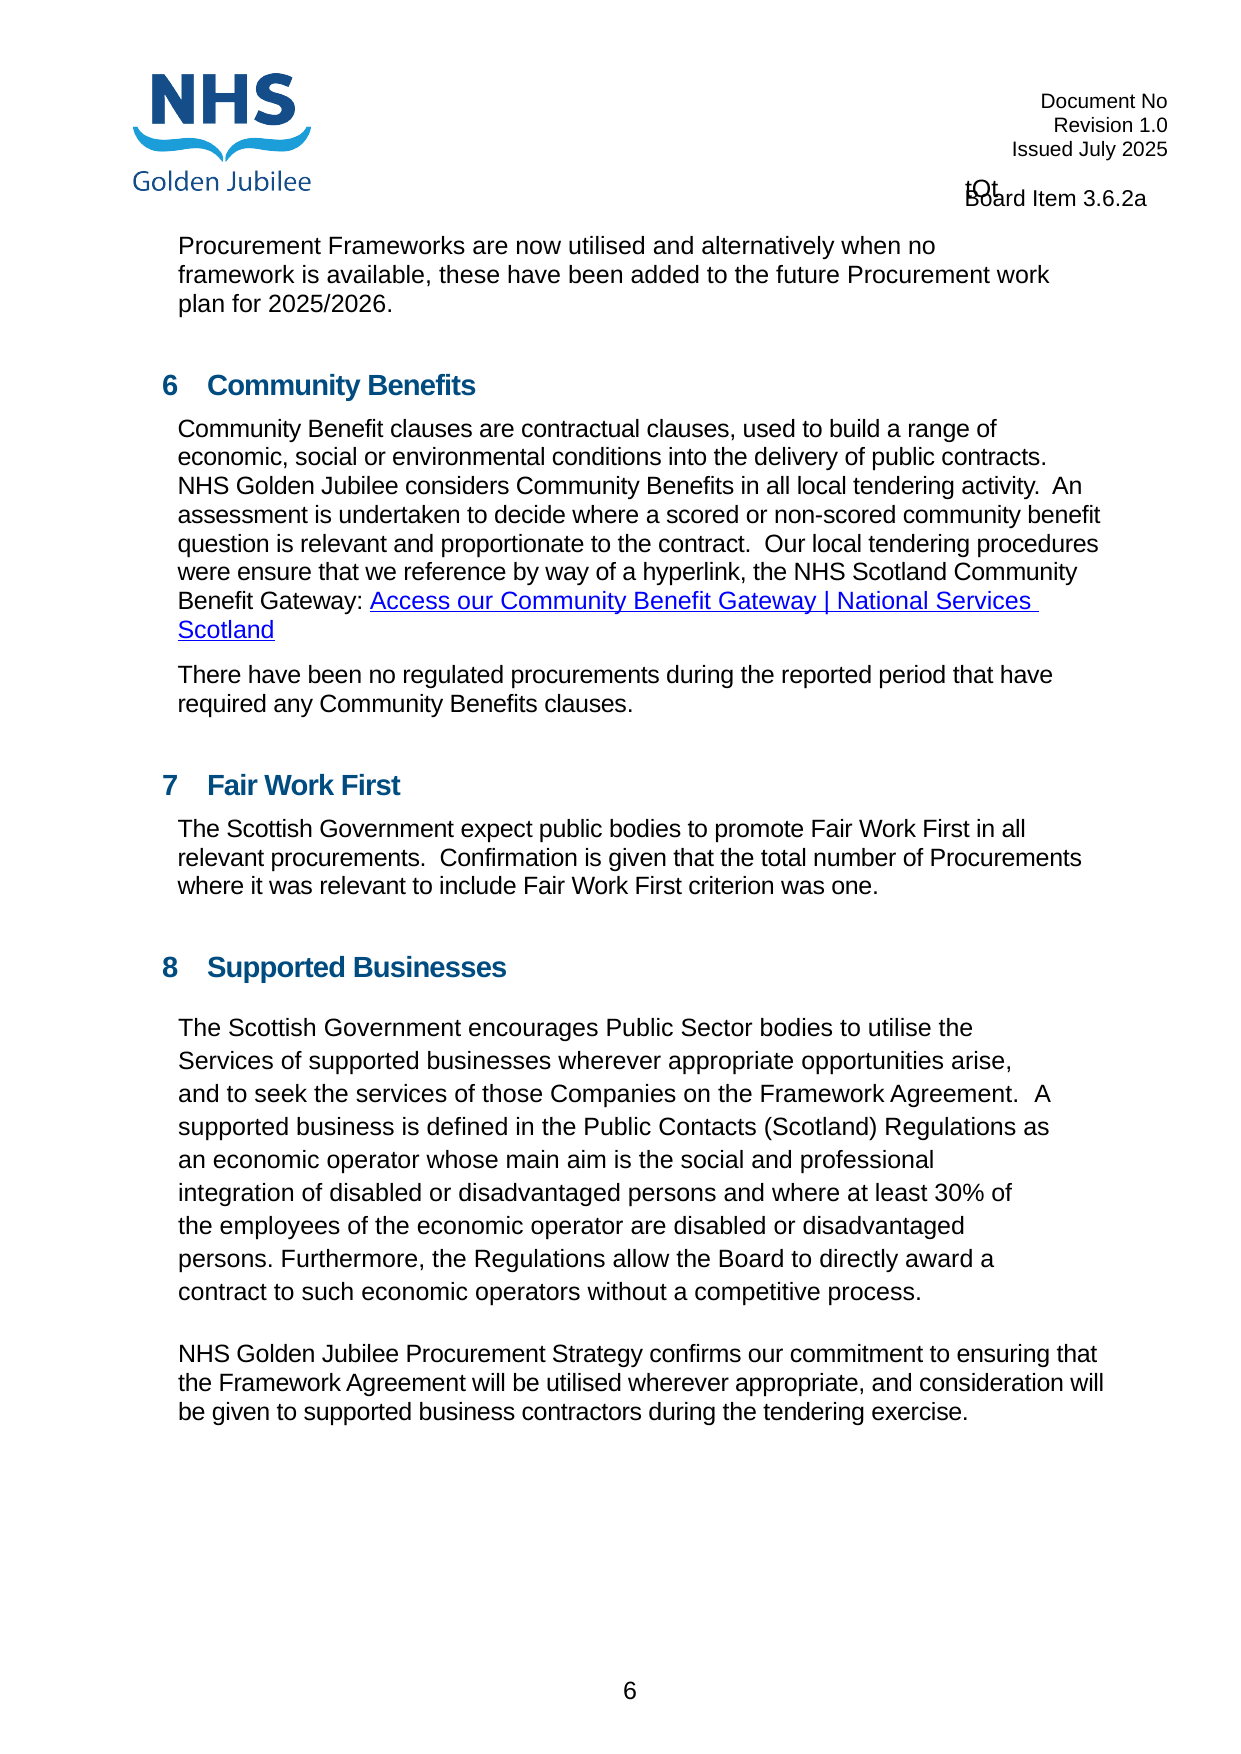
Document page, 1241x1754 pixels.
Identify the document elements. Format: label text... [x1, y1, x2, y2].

picture [132, 73, 312, 198]
subtitle Community Benefits [162, 368, 1107, 401]
text There have been no regulated procurements during the reported period that have required any Community Benefits clauses. [177, 660, 1107, 718]
subtitle Fair Work First [162, 768, 1107, 801]
text NHS Golden Jubilee Procurement Strategy confirms our commitment to ensuring that the Framework Agreement will be utilised wherever appropriate, and consideration will be given to supported business contractors during the tendering exercise. [178, 1339, 1112, 1425]
text The Scottish Government expect public bodies to promote Fair Work First in all relevant procurements. Confirmation is given that the total number of Procurements where it was relevant to include Fair Work First criterion was one. [177, 814, 1107, 900]
text Community Benefit clauses are contractual clauses, used to build a range of economic, social or environmental conditions into the delivery of public contracts. NHS Golden Jubilee considers Community Benefits in all local tendering activity. An assessment is undertaken to decide where a scored or non-scored community benefit question is relevant and proportionate to the contract. Our local tendering procedures were ensure that we reference by way of a hyperlink, the NHS Scotland Community Benefit Gateway: Access our Community Benefit Gateway | National Services Scotland [177, 414, 1107, 644]
text The Scottish Government encourages Public Sector bodies to utilise the Services of supported businesses wherever appropriate opportunities arise, and to seek the services of those Companies on the Framework Agreement. A supported business is defined in the Public Contacts (Scotland) Regulations as an economic operator whose main aim is the social and professional integration of disabled or disadvantaged persons and where at least 30% of the employees of the economic operator are disabled or disadvantaged persons. Furthermore, the Regulations allow the Board to directly award a contract to such economic operators without a competitive process. [178, 1013, 1053, 1306]
subtitle Supported Businesses [162, 950, 1107, 984]
